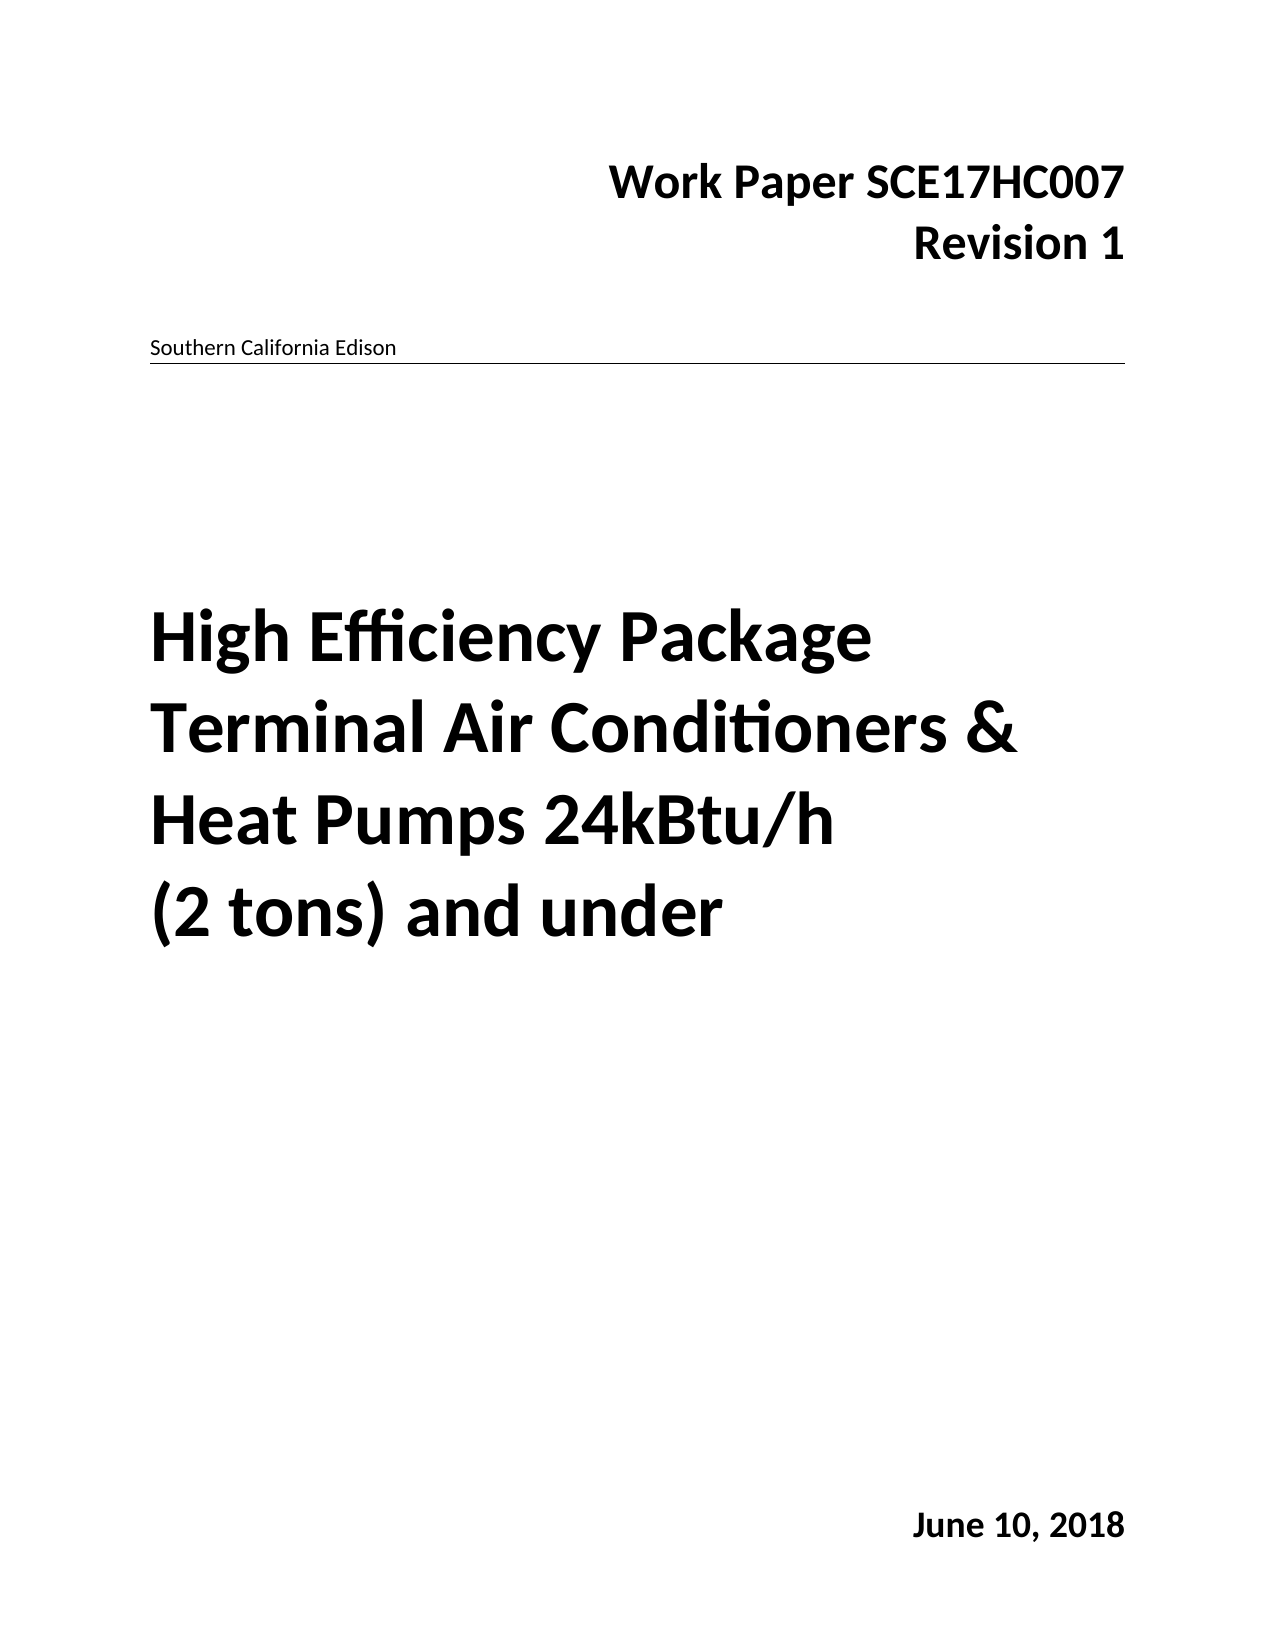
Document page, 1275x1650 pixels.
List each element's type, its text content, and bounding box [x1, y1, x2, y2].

text Work Paper [150, 150, 1125, 211]
text (2 tons) and under [150, 863, 1125, 955]
text High Efficiency Package Terminal Air Conditioners & Heat Pumps 24kBtu/h [150, 588, 1125, 863]
